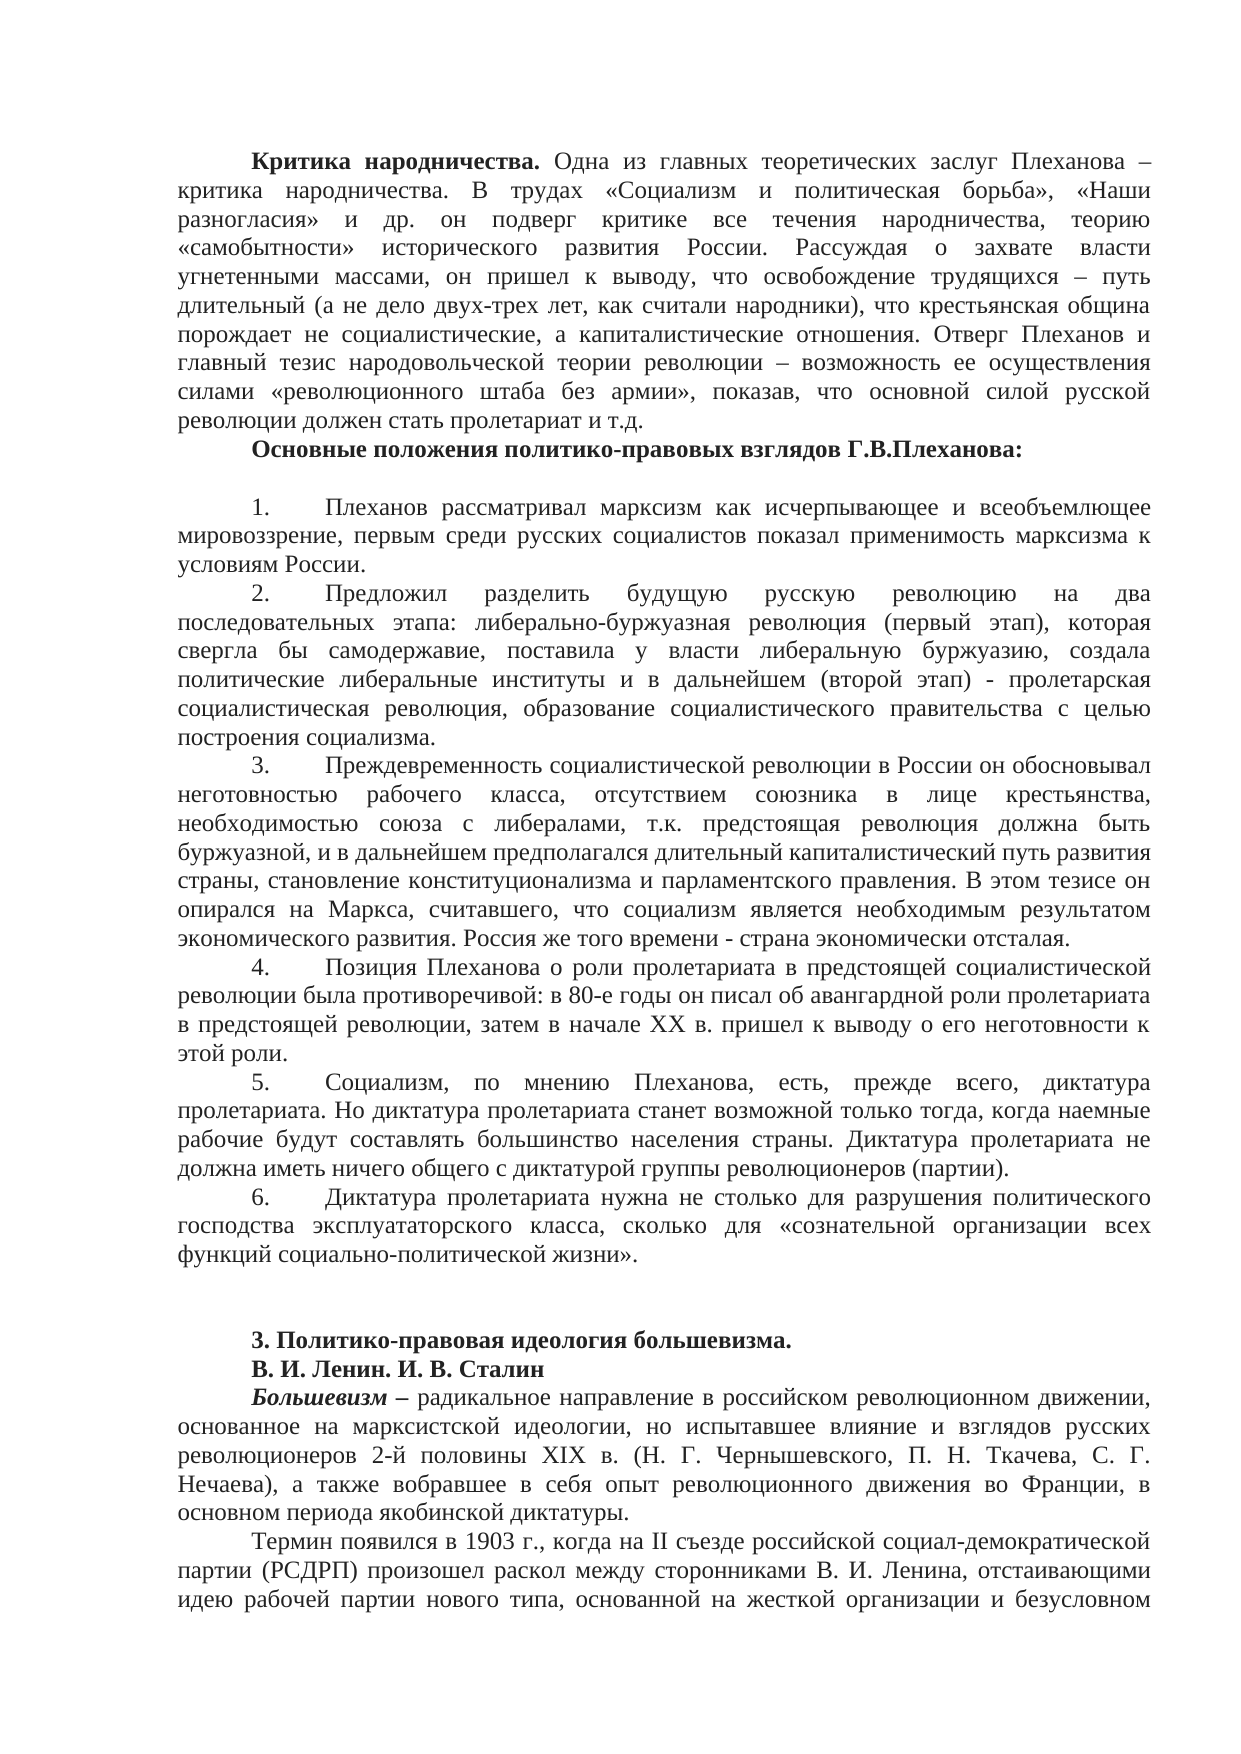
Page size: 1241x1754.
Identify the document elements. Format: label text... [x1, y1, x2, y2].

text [177, 1526, 1152, 1612]
list Предложил разделить будущую русскую революцию на два последовательных этапа: либерально-буржуазная революция (первый этап), которая свергла бы самодержавие, поставила у власти либеральную буржуазию, создала политические либеральные институты и в дальнейшем (второй этап) - пролетарская социалистическая революция, образование социалистического правительства с целью построения социализма. [177, 578, 1152, 750]
list Преждевременность социалистической революции в России он обосновывал неготовностью рабочего класса, отсутствием союзника в лице крестьянства, необходимостью союза с либералами, т.к. предстоящая революция должна быть буржуазной, и в дальнейшем предполагался длительный капиталистический путь развития страны, становление конституционализма и парламентского правления. В этом тезисе он опирался на Маркса, считавшего, что социализм является необходимым результатом экономического развития. Россия же того времени - страна экономически отсталая. [177, 750, 1152, 952]
text Большевизм – радикальное направление в российском революционном движении, основанное на марксистской идеологии, но испытавшее влияние и взглядов русских революционеров 2-й половины XIX в. (Н. Г. Чернышевского, П. Н. Ткачева, С. Г. Нечаева), а также вобравшее в себя опыт революционного движения во Франции, в основном периода якобинской диктатуры. [177, 1382, 1152, 1526]
text В. И. Ленин. И. В. Сталин [177, 1354, 1152, 1382]
list Плеханов рассматривал марксизм как исчерпывающее и всеобъемлющее мировоззрение, первым среди русских социалистов показал применимость марксизма к условиям России. [177, 492, 1152, 578]
text 3. Политико-правовая идеология большевизма. [177, 1325, 1152, 1354]
list Диктатура пролетариата нужна не столько для разрушения политического господства эксплуататорского класса, сколько для «сознательной организации всех функций социально-политической жизни». [177, 1182, 1152, 1268]
list Позиция Плеханова о роли пролетариата в предстоящей социалистической революции была противоречивой: в 80-е годы он писал об авангардной роли пролетариата в предстоящей революции, затем в начале ХХ в. пришел к выводу о его неготовности к этой роли. [177, 952, 1152, 1067]
list Социализм, по мнению Плеханова, есть, прежде всего, диктатура пролетариата. Но диктатура пролетариата станет возможной только тогда, когда наемные рабочие будут составлять большинство населения страны. Диктатура пролетариата не должна иметь ничего общего с диктатурой группы революционеров (партии). [177, 1067, 1152, 1182]
text Основные положения политико-правовых взглядов Г.В.Плеханова: [177, 434, 1152, 462]
text Критика народничества. Одна из главных теоретических заслуг Плеханова – критика народничества. В трудах «Социализм и политическая борьба», «Наши разногласия» и др. он подверг критике все течения народничества, теорию «самобытности» исторического развития России. Рассуждая о захвате власти угнетенными массами, он пришел к выводу, что освобождение трудящихся – путь длительный (а не дело двух-трех лет, как считали народники), что крестьянская община порождает не социалистические, а капиталистические отношения. Отверг Плеханов и главный тезис народовольческой теории революции – возможность ее осуществления силами «революционного штаба без армии», показав, что основной силой русской революции должен стать пролетариат и т.д. [177, 146, 1152, 434]
